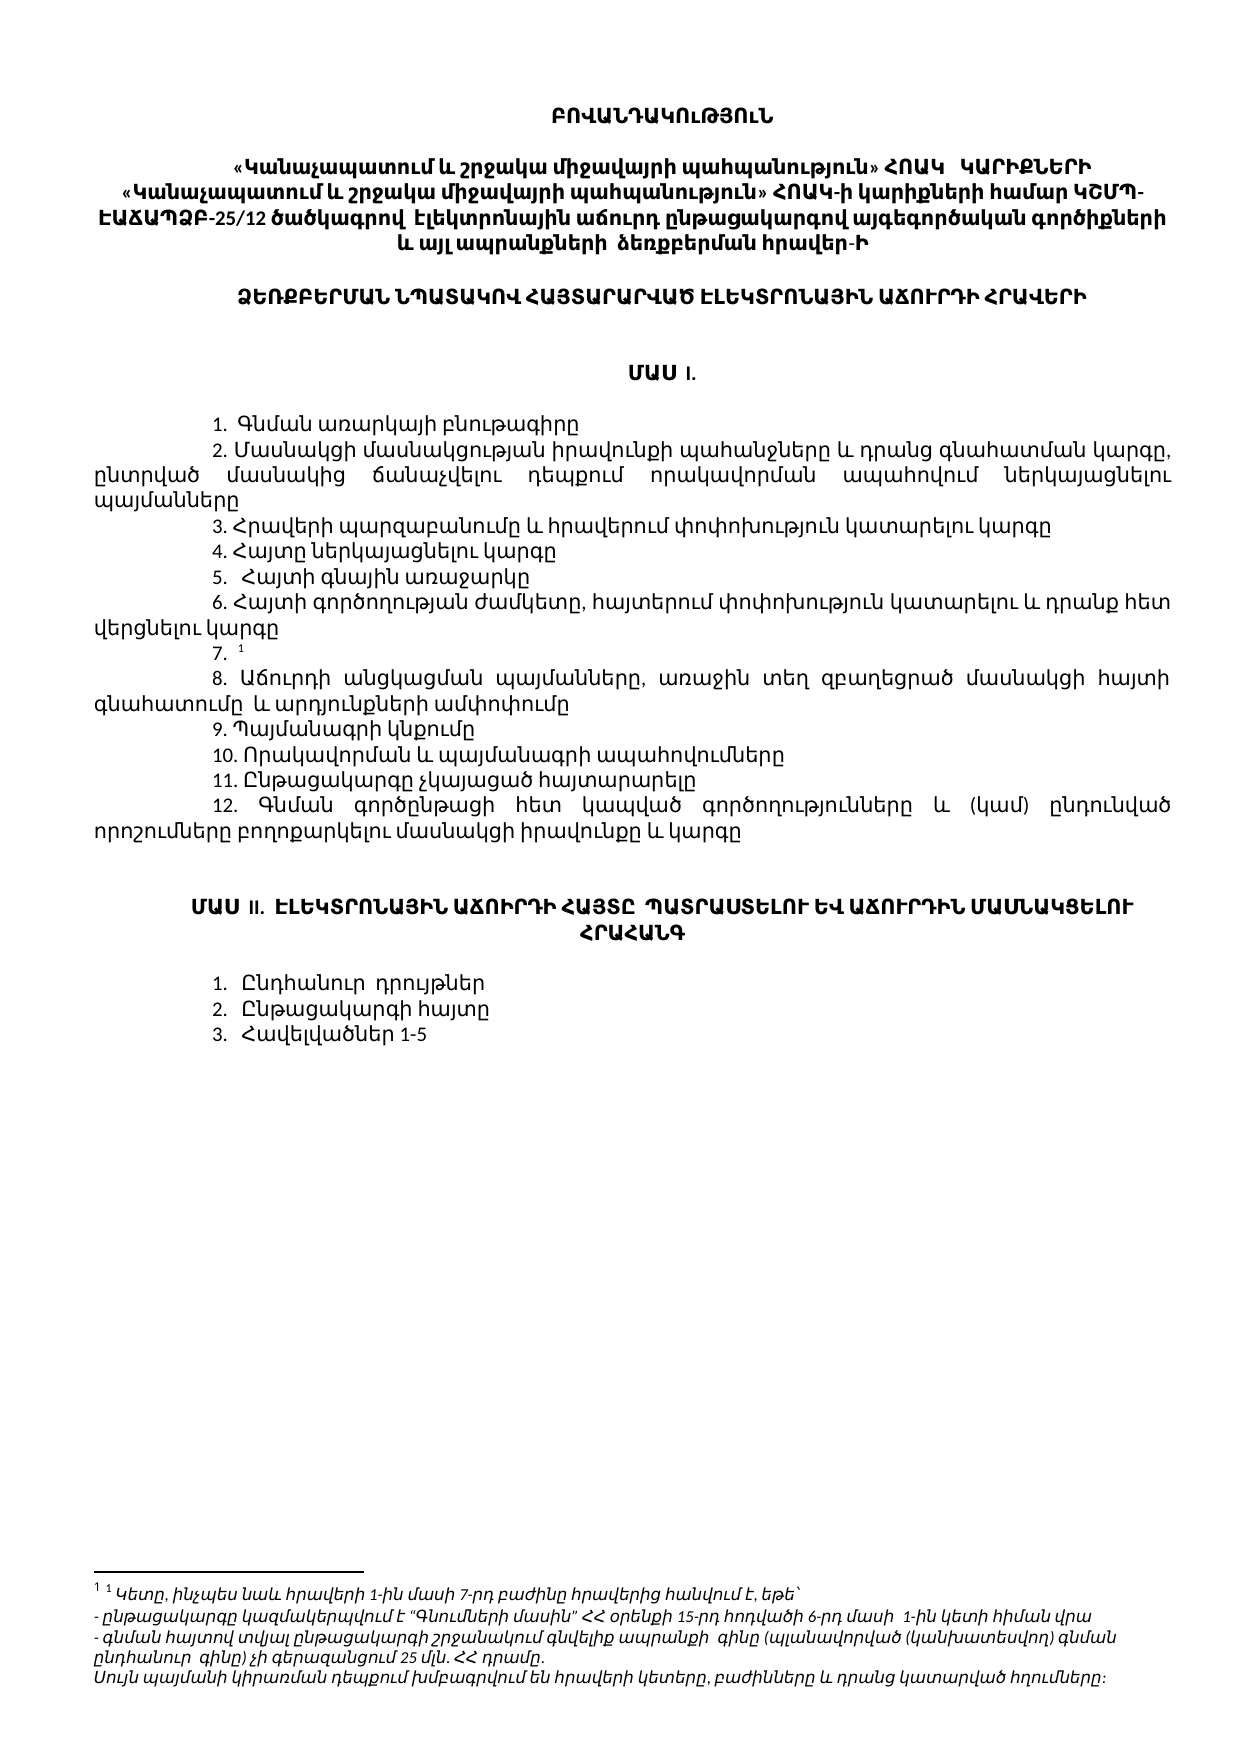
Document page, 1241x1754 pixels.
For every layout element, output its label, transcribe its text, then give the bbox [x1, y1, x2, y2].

text 5. Հայտի գնային առաջարկը [94, 564, 1171, 589]
text 3. Հրավերի պարզաբանումը և հրավերում փոփոխություն կատարելու կարգը [94, 513, 1171, 538]
text 2. Մասնակցի մասնակցության իրավունքի պահանջները և դրանց գնահատման կարգը, ընտրված մասնակից ճանաչվելու դեպքում որակավորման ապահովում ներկայացնելու պայմանները [94, 437, 1171, 513]
text 1. Ընդհանուր դրույթներ [94, 971, 1171, 996]
text ՁԵՌՔԲԵՐՄԱՆ ՆՊԱՏԱԿՈՎ ՀԱՅՏԱՐԱՐՎԱԾ ԷԼԵԿՏՐՈՆԱՅԻՆ ԱՃՈՒՐԴԻ ՀՐԱՎԵՐԻ [94, 284, 1171, 310]
text ԲՈՎԱՆԴԱԿՈւԹՅՈւՆ [94, 103, 1171, 128]
text «Կանաչապատում և շրջակա միջավայրի պահպանություն» ՀՈԱԿ ԿԱՐԻՔՆԵՐԻ «Կանաչապատում և շրջակա միջավայրի պահպանություն» ՀՈԱԿ-ի կարիքների համար ԿՇՄՊ-ԷԱՃԱՊՁԲ-25/12 ծածկագրով էլեկտրոնային աճուրդ ընթացակարգով այգեգործական գործիքների և այլ ապրանքների ձեռքբերման հրավեր-Ի [94, 154, 1171, 256]
text 11. Ընթացակարգը չկայացած հայտարարելը [94, 767, 1171, 793]
text ՄԱՍ II. ԷԼԵԿՏՐՈՆԱՅԻՆ ԱՃՈԻՐԴԻ ՀԱՅՏԸ ՊԱՏՐԱՍՏԵԼՈՒ ԵՎ ԱՃՈՒՐԴԻՆ ՄԱՍՆԱԿՑԵԼՈՒ ՀՐԱՀԱՆԳ [94, 894, 1171, 945]
text 3. Հավելվածներ 1-5 [94, 1021, 1171, 1047]
text 2. Ընթացակարգի հայտը [94, 996, 1171, 1021]
text 4. Հայտը ներկայացնելու կարգը [94, 538, 1171, 564]
text 10. Որակավորման և պայմանագրի ապահովումները [94, 742, 1171, 767]
text 8. Աճուրդի անցկացման պայմանները, առաջին տեղ զբաղեցրած մասնակցի հայտի գնահատումը և արդյունքների ամփոփումը [94, 666, 1171, 716]
text 12. Գնման գործընթացի հետ կապված գործողությունները և (կամ) ընդունված որոշումները բողոքարկելու մասնակցի իրավունքը և կարգը [94, 793, 1171, 843]
text 9. Պայմանագրի կնքումը [94, 716, 1171, 742]
text 6. Հայտի գործողության ժամկետը, հայտերում փոփոխություն կատարելու և դրանք հետ վերցնելու կարգը [94, 589, 1171, 640]
text ՄԱՍ I. [94, 361, 1171, 386]
text 7. 1 [94, 640, 1171, 666]
text 1. Գնման առարկայի բնութագիրը [94, 411, 1171, 437]
